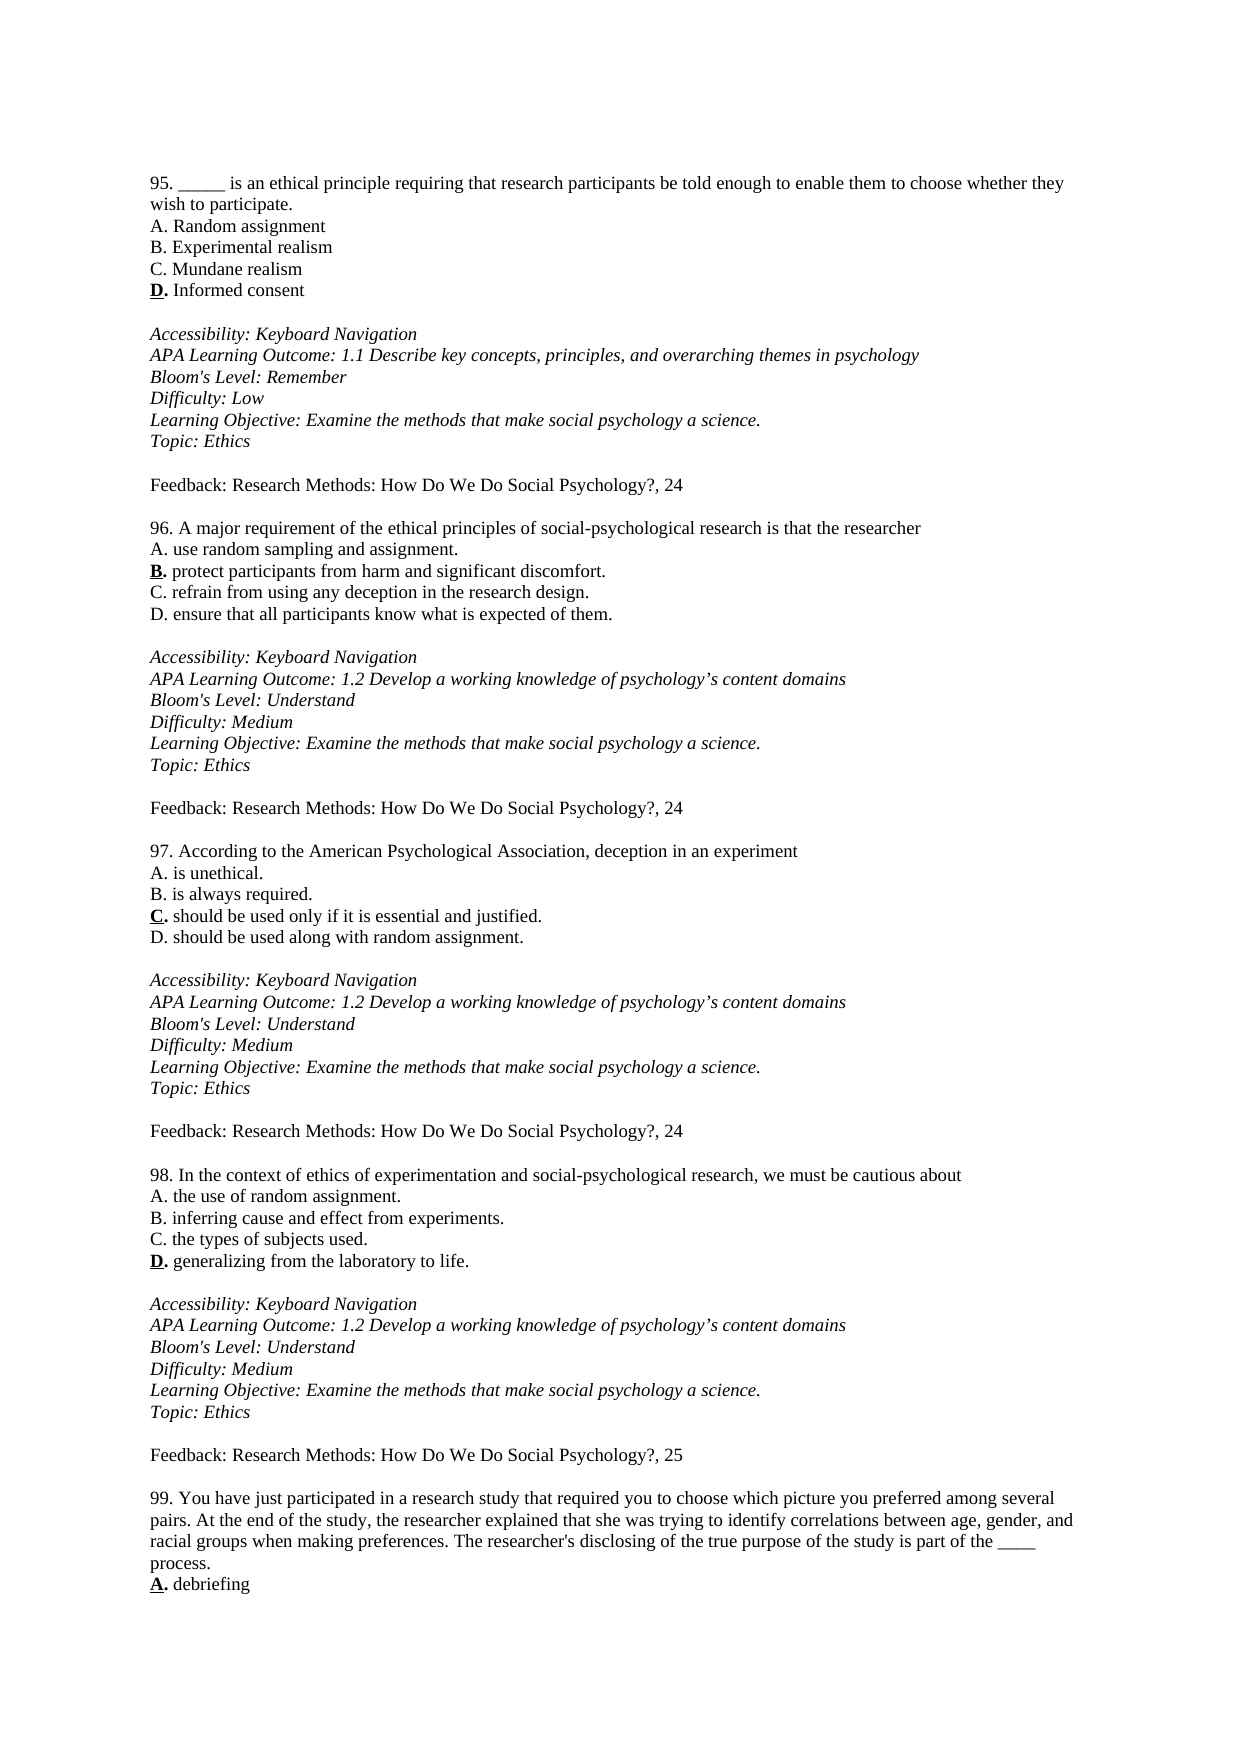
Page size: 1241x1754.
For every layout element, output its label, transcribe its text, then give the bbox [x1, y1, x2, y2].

text A. use random sampling and assignment. [150, 538, 1090, 560]
text Learning Objective: Examine the methods that make social psychology a science. [150, 1056, 1090, 1077]
text 99. You have just participated in a research study that required you to choose which picture you preferred among several pairs. At the end of the study, the researcher explained that she was trying to identify correlations between age, gender, and racial groups when making preferences. The researcher's disclosing of the true purpose of the study is part of the ____ process. [150, 1487, 1090, 1573]
text 96. A major requirement of the ethical principles of social-psychological research is that the researcher [150, 517, 1090, 538]
text 98. In the context of ethics of experimentation and social-psychological research, we must be cautious about [150, 1163, 1090, 1185]
text APA Learning Outcome: 1.2 Develop a working knowledge of psychology’s content domains [150, 991, 1090, 1012]
text Feedback: Research Methods: How Do We Do Social Psychology?, 25 [150, 1444, 1090, 1465]
text B. is always required. [150, 883, 1090, 905]
text D. generalizing from the laboratory to life. [150, 1250, 1090, 1271]
text Learning Objective: Examine the methods that make social psychology a science. [150, 1379, 1090, 1401]
text Accessibility: Keyboard Navigation [150, 301, 1090, 344]
text Feedback: Research Methods: How Do We Do Social Psychology?, 24 [150, 1120, 1090, 1142]
text APA Learning Outcome: 1.2 Develop a working knowledge of psychology’s content domains [150, 667, 1090, 689]
text C. should be used only if it is essential and justified. [150, 905, 1090, 926]
text D. should be used along with random assignment. [150, 926, 1090, 948]
text A. Random assignment [150, 215, 1090, 236]
text D. Informed consent [150, 279, 1090, 301]
text Bloom's Level: Understand [150, 1012, 1090, 1034]
text C. the types of subjects used. [150, 1228, 1090, 1250]
text Learning Objective: Examine the methods that make social psychology a science. [150, 409, 1090, 430]
text A. debriefing [150, 1573, 1090, 1595]
text Difficulty: Medium [150, 1357, 1090, 1379]
text Feedback: Research Methods: How Do We Do Social Psychology?, 24 [150, 473, 1090, 495]
text A. is unethical. [150, 862, 1090, 883]
text Accessibility: Keyboard Navigation [150, 1271, 1090, 1314]
text Bloom's Level: Remember [150, 366, 1090, 387]
text Bloom's Level: Understand [150, 1336, 1090, 1357]
text Topic: Ethics [150, 1077, 1090, 1099]
text Learning Objective: Examine the methods that make social psychology a science. [150, 732, 1090, 754]
text Topic: Ethics [150, 754, 1090, 775]
text A. the use of random assignment. [150, 1185, 1090, 1207]
text B. inferring cause and effect from experiments. [150, 1207, 1090, 1228]
text Bloom's Level: Understand [150, 689, 1090, 711]
text D. ensure that all participants know what is expected of them. [150, 603, 1090, 624]
text 97. According to the American Psychological Association, deception in an experiment [150, 840, 1090, 862]
text 95. _____ is an ethical principle requiring that research participants be told enough to enable them to choose whether they wish to participate. [150, 172, 1090, 215]
text Topic: Ethics [150, 1401, 1090, 1422]
text Difficulty: Low [150, 387, 1090, 409]
text Difficulty: Medium [150, 1034, 1090, 1056]
text Topic: Ethics [150, 430, 1090, 452]
text APA Learning Outcome: 1.1 Describe key concepts, principles, and overarching themes in psychology [150, 344, 1090, 366]
text Accessibility: Keyboard Navigation [150, 948, 1090, 991]
text Accessibility: Keyboard Navigation [150, 624, 1090, 667]
text APA Learning Outcome: 1.2 Develop a working knowledge of psychology’s content domains [150, 1314, 1090, 1336]
text Difficulty: Medium [150, 711, 1090, 732]
text C. Mundane realism [150, 258, 1090, 279]
text B. Experimental realism [150, 236, 1090, 258]
text Feedback: Research Methods: How Do We Do Social Psychology?, 24 [150, 797, 1090, 818]
text B. protect participants from harm and significant discomfort. [150, 560, 1090, 581]
text C. refrain from using any deception in the research design. [150, 581, 1090, 603]
